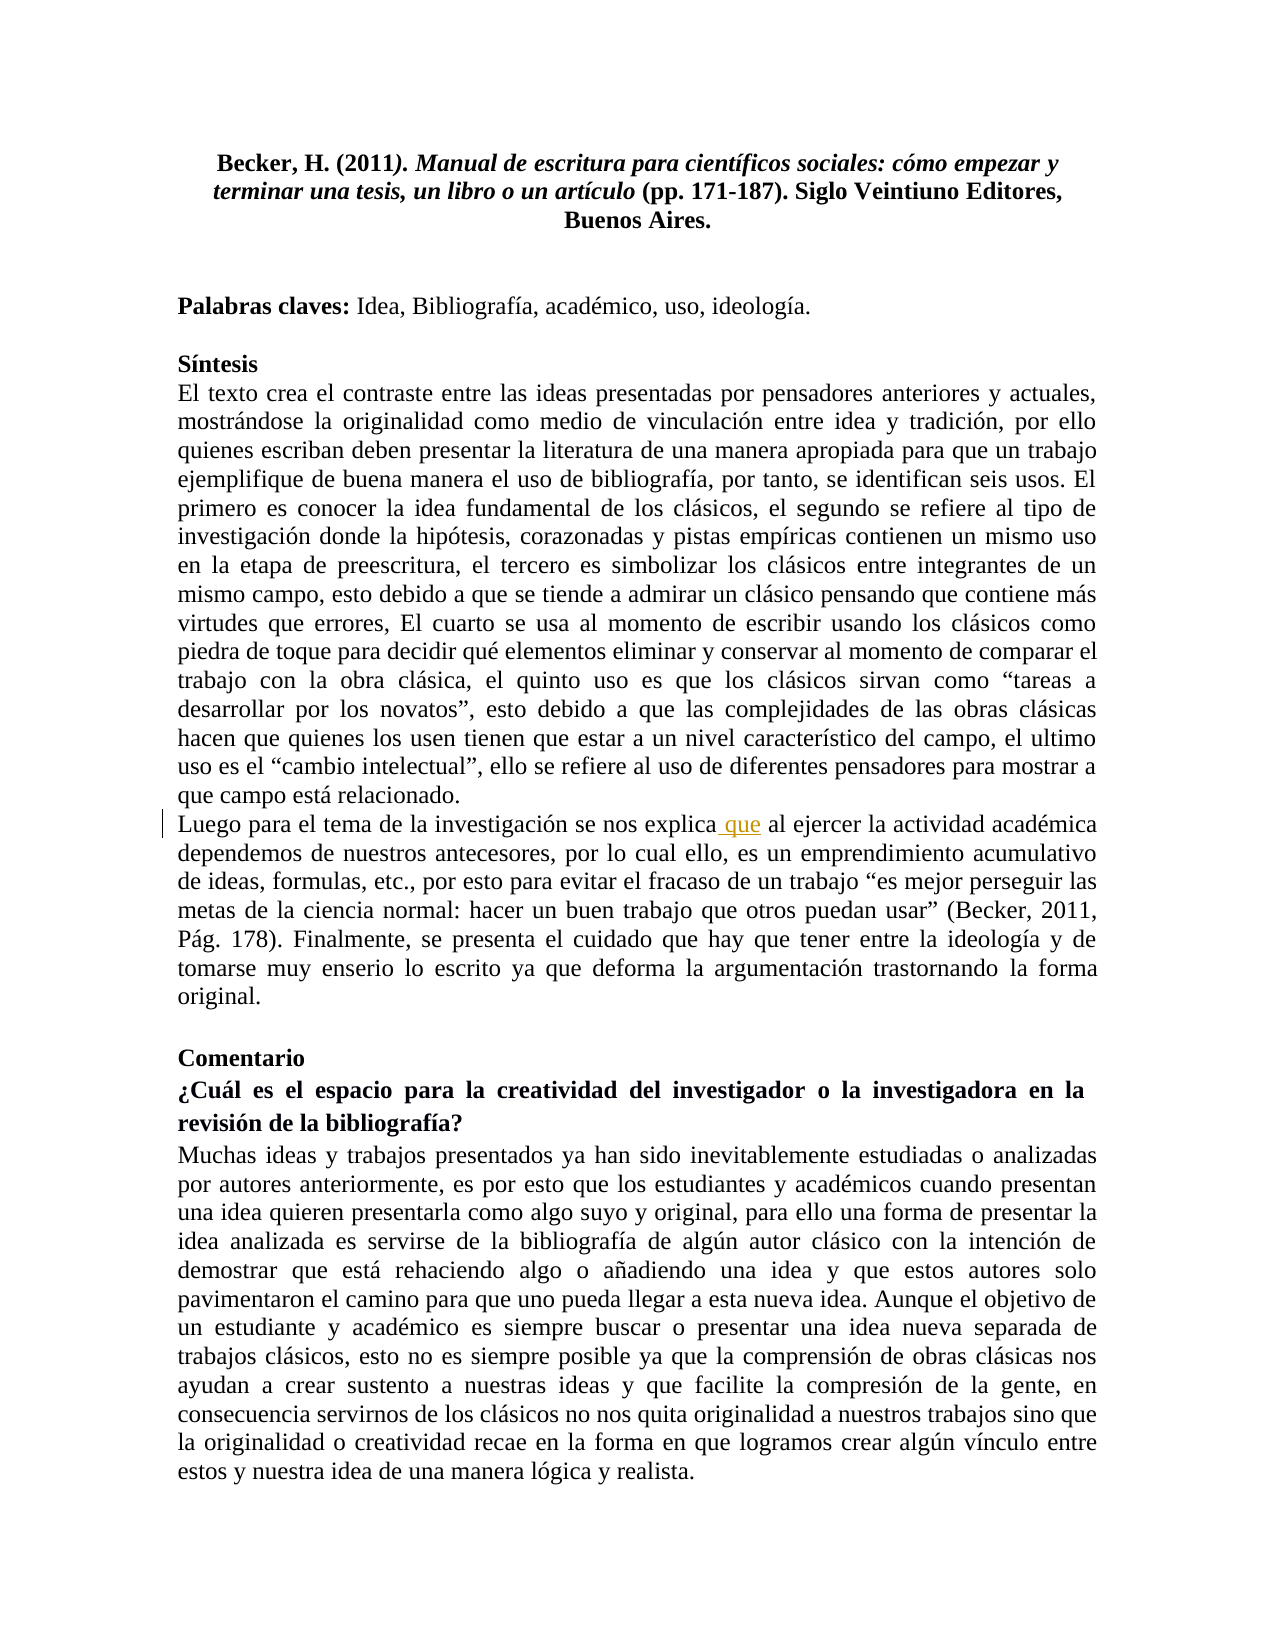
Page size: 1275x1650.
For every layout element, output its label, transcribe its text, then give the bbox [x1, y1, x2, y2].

text Síntesis [177, 349, 1098, 378]
text ¿Cuál es el espacio para la creatividad del investigador o la investigadora en la revisión de la bibliografía? [177, 1075, 1085, 1136]
text Muchas ideas y trabajos presentados ya han sido inevitablemente estudiadas o analizadas por autores anteriormente, es por esto que los estudiantes y académicos cuando presentan una idea quieren presentarla como algo suyo y original, para ello una forma de presentar la idea analizada es servirse de la bibliografía de algún autor clásico con la intención de demostrar que está rehaciendo algo o añadiendo una idea y que estos autores solo pavimentaron el camino para que uno pueda llegar a esta nueva idea. Aunque el objetivo de un estudiante y académico es siempre buscar o presentar una idea nueva separada de trabajos clásicos, esto no es siempre posible ya que la comprensión de obras clásicas nos ayudan a crear sustento a nuestras ideas y que facilite la compresión de la gente, en consecuencia servirnos de los clásicos no nos quita originalidad a nuestros trabajos sino que la originalidad o creatividad recae en la forma en que logramos crear algún vínculo entre estos y nuestra idea de una manera lógica y realista. [177, 1140, 1098, 1485]
text Luego para el tema de la investigación se nos explica al ejercer la actividad académica dependemos de nuestros antecesores, por lo cual ello, es un emprendimiento acumulativo de ideas, formulas, etc., por esto para evitar el fracaso de un trabajo “es mejor perseguir las metas de la ciencia normal: hacer un buen trabajo que otros puedan usar” (Becker, 2011, Pág. 178). Finalmente, se presenta el cuidado que hay que tener entre la ideología y de tomarse muy enserio lo escrito ya que deforma la argumentación trastornando la forma original. [177, 809, 1098, 1010]
text El texto crea el contraste entre las ideas presentadas por pensadores anteriores y actuales, mostrándose la originalidad como medio de vinculación entre idea y tradición, por ello quienes escriban deben presentar la literatura de una manera apropiada para que un trabajo ejemplifique de buena manera el uso de bibliografía, por tanto, se identifican seis usos. El primero es conocer la idea fundamental de los clásicos, el segundo se refiere al tipo de investigación donde la hipótesis, corazonadas y pistas empíricas contienen un mismo uso en la etapa de preescritura, el tercero es simbolizar los clásicos entre integrantes de un mismo campo, esto debido a que se tiende a admirar un clásico pensando que contiene más virtudes que errores, El cuarto se usa al momento de escribir usando los clásicos como piedra de toque para decidir qué elementos eliminar y conservar al momento de comparar el trabajo con la obra clásica, el quinto uso es que los clásicos sirvan como “tareas a desarrollar por los novatos”, esto debido a que las complejidades de las obras clásicas hacen que quienes los usen tienen que estar a un nivel característico del campo, el ultimo uso es el “cambio intelectual”, ello se refiere al uso de diferentes pensadores para mostrar a que campo está relacionado. [177, 378, 1098, 809]
text Comentario [177, 1043, 1085, 1071]
text Palabras claves: Idea, Bibliografía, académico, uso, ideología. [177, 291, 1098, 320]
text Becker, H. (2011). Manual de escritura para científicos sociales: cómo empezar y terminar una tesis, un libro o un artículo (pp. 171-187). Siglo Veintiuno Editores, Buenos Aires. [177, 148, 1098, 234]
